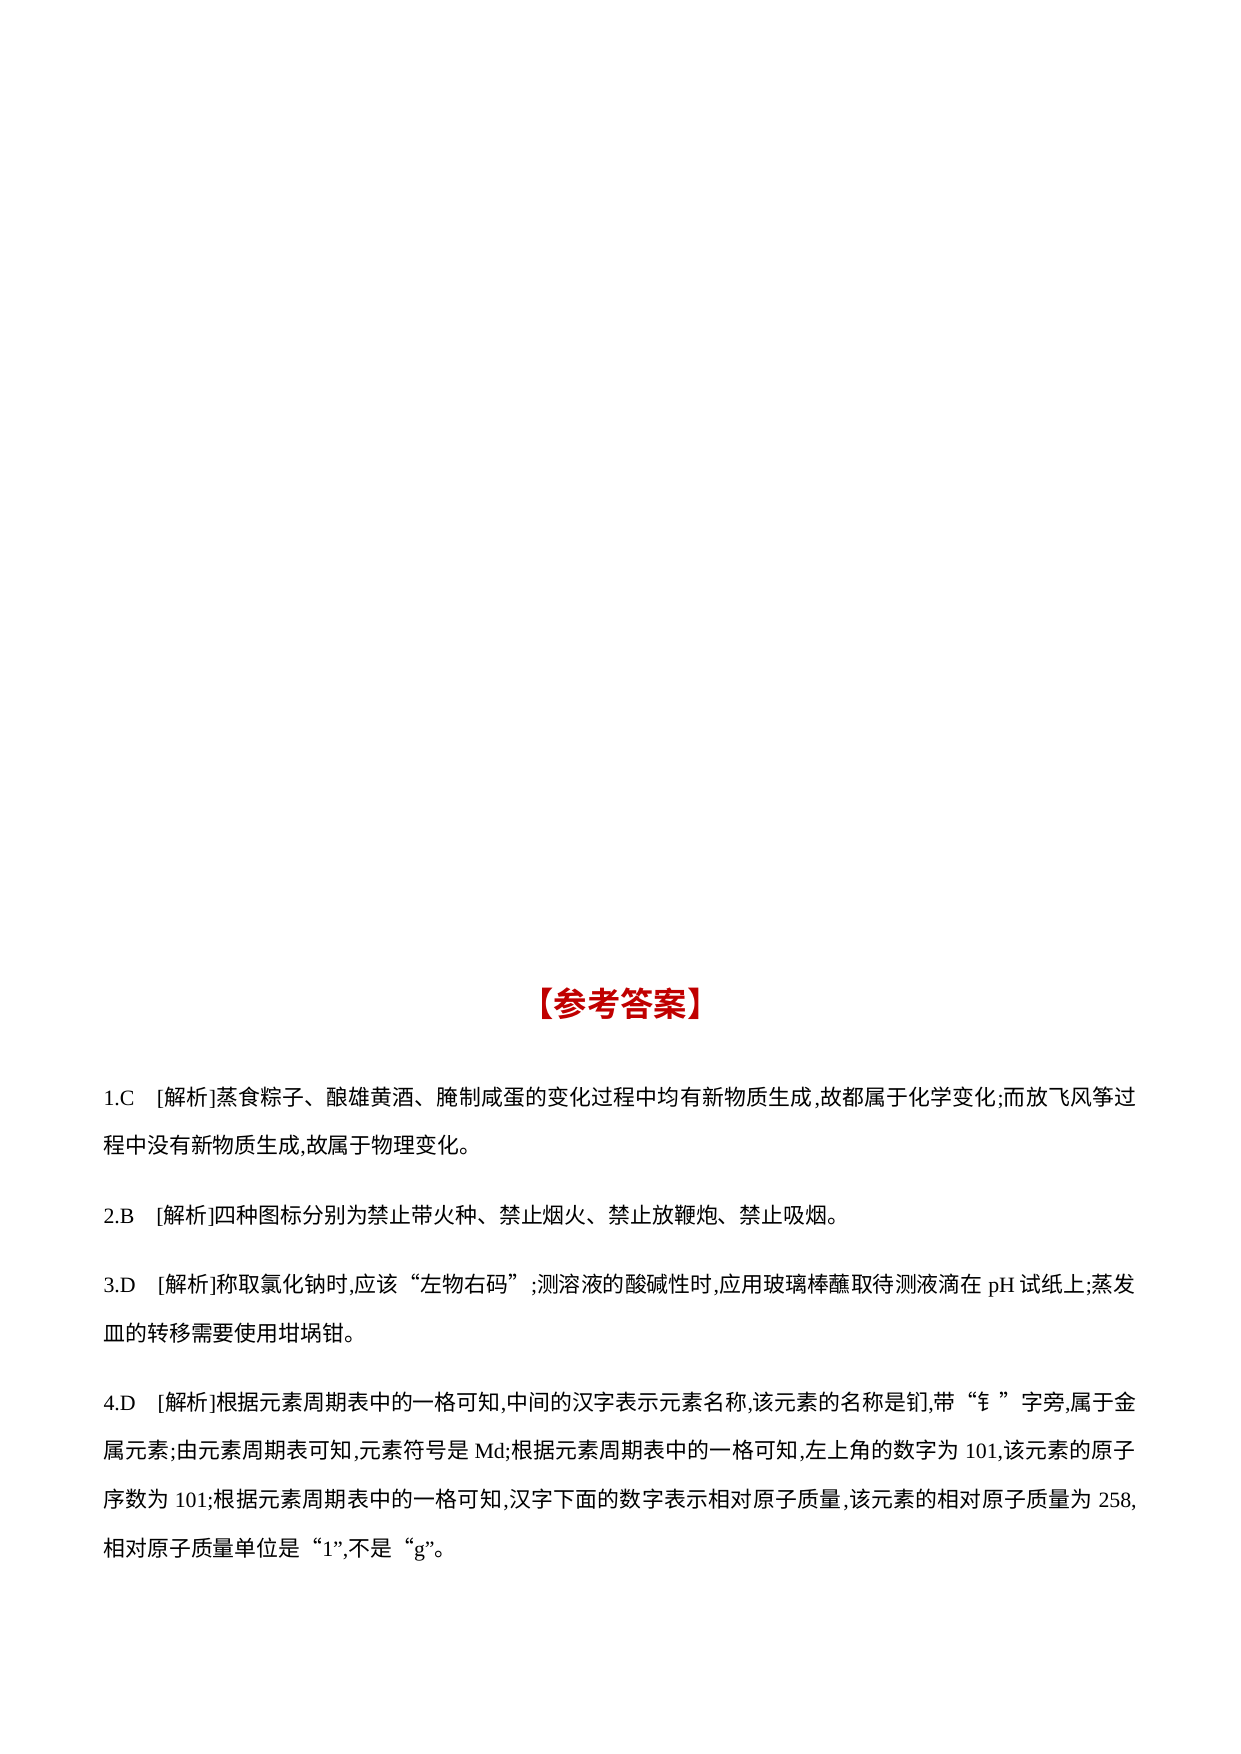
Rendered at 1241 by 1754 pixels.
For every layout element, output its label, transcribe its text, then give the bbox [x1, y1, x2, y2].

text 4.D [解析]根据元素周期表中的一格可知,中间的汉字表示元素名称,该元素的名称是钔,带“钅”字旁,属于金属元素;由元素周期表可知,元素符号是Md;根据元素周期表中的一格可知,左上角的数字为101,该元素的原子序数为101;根据元素周期表中的一格可知,汉字下面的数字表示相对原子质量,该元素的相对原子质量为258,相对原子质量单位是“1”,不是“g”。 [103, 1384, 1137, 1563]
text 2.B [解析]四种图标分别为禁止带火种、禁止烟火、禁止放鞭炮、禁止吸烟。 [103, 1197, 1137, 1230]
text 3.D [解析]称取氯化钠时,应该“左物右码”;测溶液的酸碱性时,应用玻璃棒蘸取待测液滴在pH试纸上;蒸发皿的转移需要使用坩埚钳。 [103, 1266, 1137, 1348]
text 1.C [解析]蒸食粽子、酿雄黄酒、腌制咸蛋的变化过程中均有新物质生成,故都属于化学变化;而放飞风筝过程中没有新物质生成,故属于物理变化。 [103, 1079, 1137, 1161]
text 【参考答案】 [103, 969, 1137, 1034]
